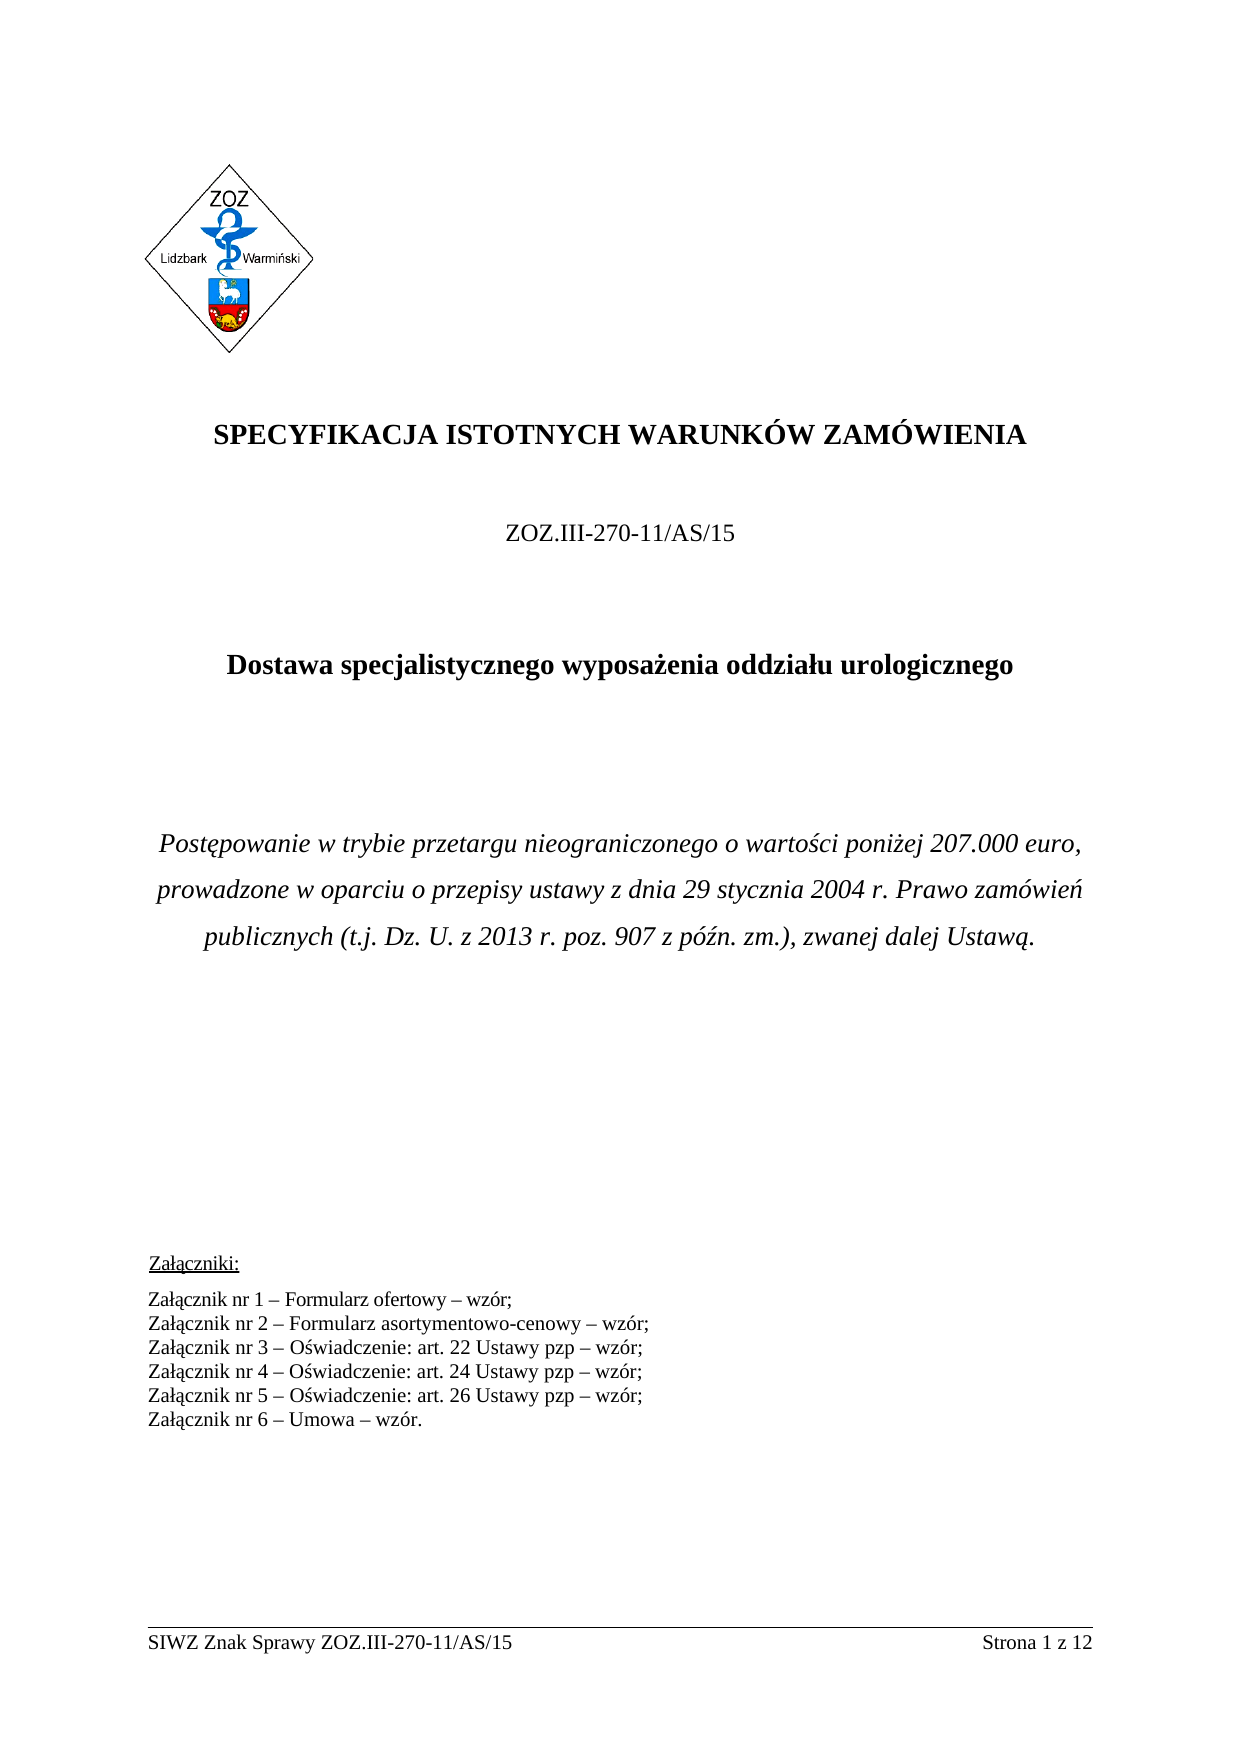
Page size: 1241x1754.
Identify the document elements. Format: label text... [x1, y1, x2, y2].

text Postępowanie w trybie przetargu nieograniczonego o wartości poniżej 207.000 euro, prowadzone w oparciu o przepisy ustawy z dnia 29 stycznia 2004 r. Prawo zamówień publicznych (t.j. Dz. U. z 2013 r. poz. 907 z późn. zm.), zwanej dalej Ustawą. [148, 827, 1093, 951]
text SPECYFIKACJA ISTOTNYCH WARUNKÓW ZAMÓWIENIA [148, 417, 1093, 451]
picture [144, 164, 314, 353]
text Załącznik nr 5 – Oświadczenie: art. 26 Ustawy pzp – wzór; [148, 1383, 1093, 1407]
text Załącznik nr 2 – Formularz asortymentowo-cenowy – wzór; [148, 1311, 1093, 1335]
text Załącznik nr 3 – Oświadczenie: art. 22 Ustawy pzp – wzór; [148, 1335, 1093, 1359]
text Załączniki: [149, 1251, 1093, 1274]
text ZOZ.III-270-11/AS/15 [148, 518, 1093, 547]
text Załącznik nr 6 – Umowa – wzór. [148, 1407, 1093, 1431]
text Dostawa specjalistycznego wyposażenia oddziału urologicznego [148, 647, 1093, 681]
text Załącznik nr 1 – Formularz ofertowy – wzór; [148, 1287, 1093, 1311]
text Załącznik nr 4 – Oświadczenie: art. 24 Ustawy pzp – wzór; [148, 1359, 1093, 1383]
